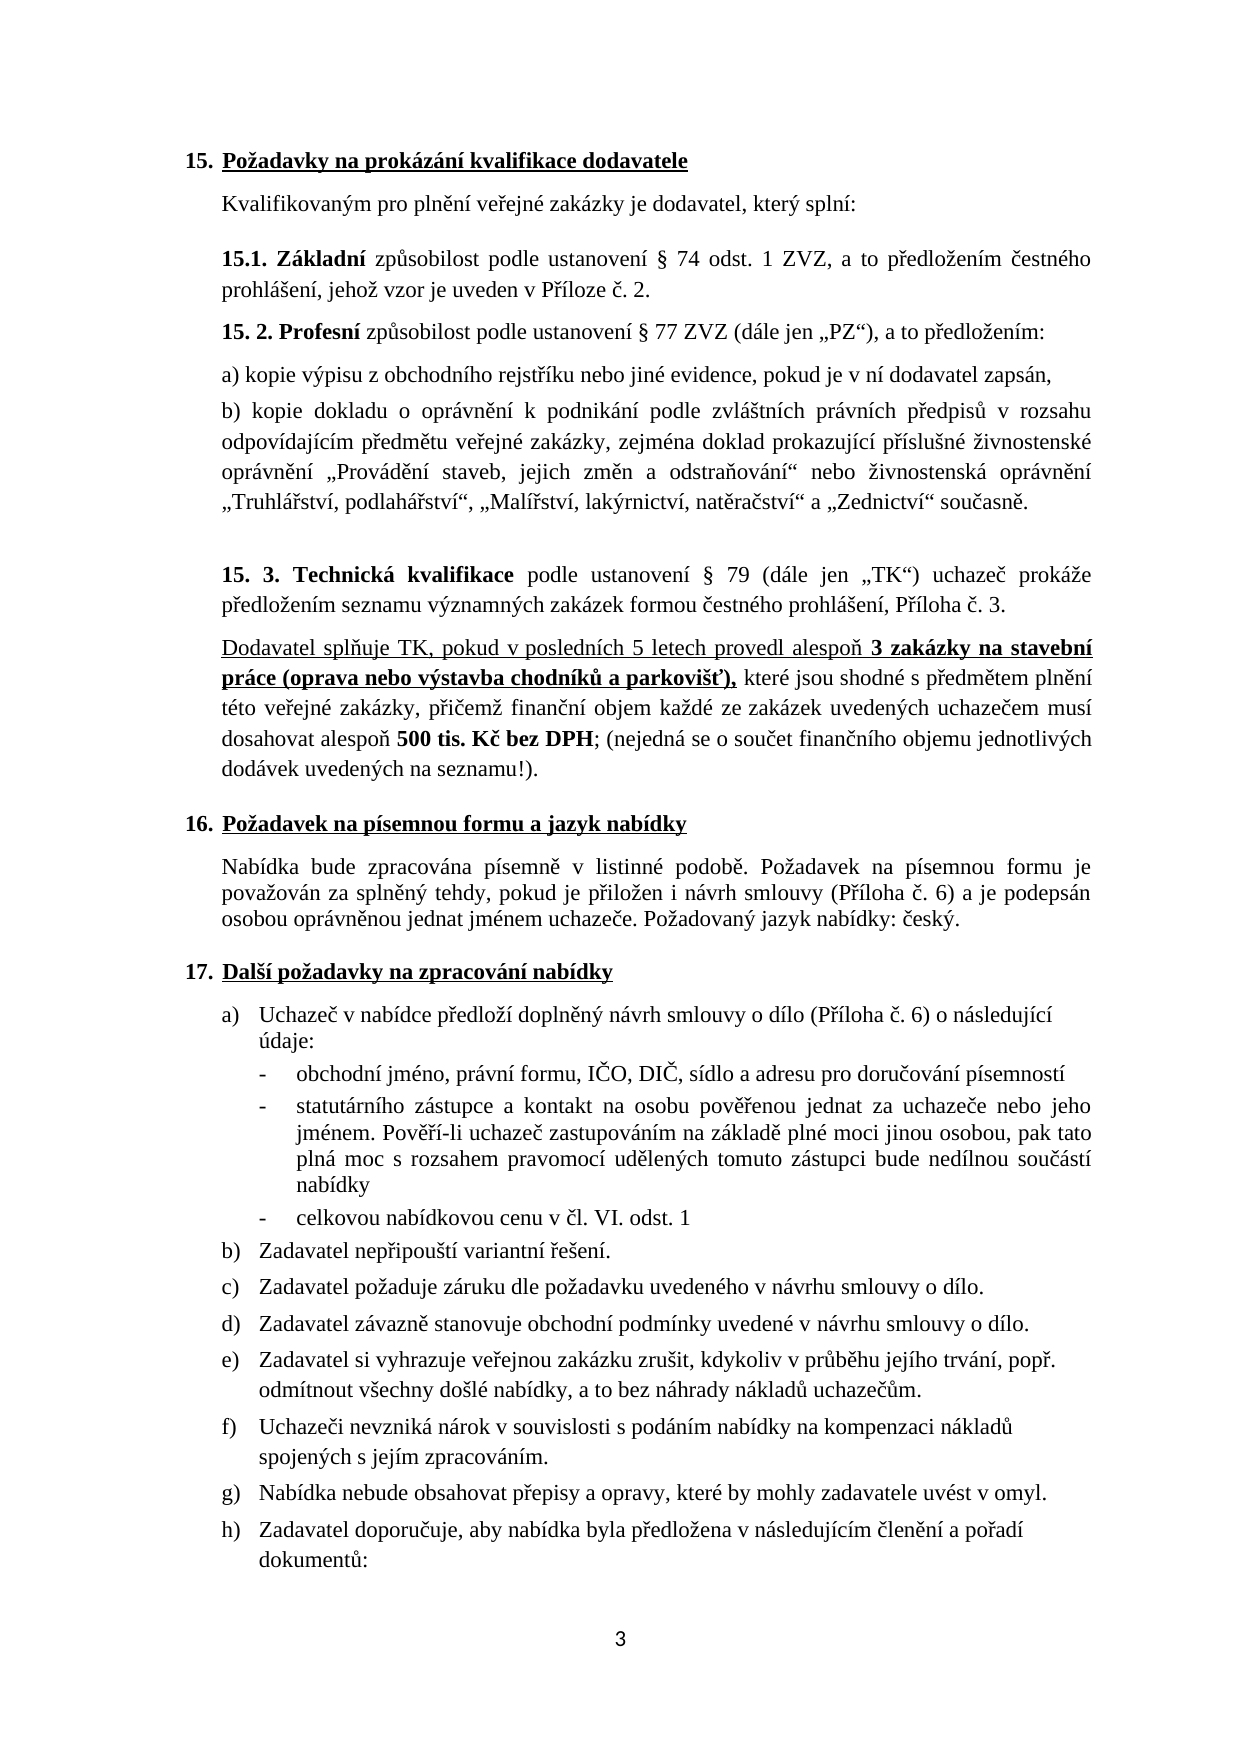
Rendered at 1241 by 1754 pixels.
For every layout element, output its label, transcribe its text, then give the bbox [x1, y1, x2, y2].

text a) kopie výpisu z obchodního rejstříku nebo jiné evidence, pokud je v ní dodavatel zapsán, [221, 361, 1093, 387]
list statutárního zástupce a kontakt na osobu pověřenou jednat za uchazeče nebo jeho jménem. Pověří-li uchazeč zastupováním na základě plné moci jinou osobou, pak tato plná moc s rozsahem pravomocí udělených tomuto zástupci bude nedílnou součástí nabídky [259, 1092, 1093, 1198]
text b) kopie dokladu o oprávnění k podnikání podle zvláštních právních předpisů v rozsahu odpovídajícím předmětu veřejné zakázky, zejména doklad prokazující příslušné živnostenské oprávnění „Provádění staveb, jejich změn a odstraňování“ nebo živnostenská oprávnění „Truhlářství, podlahářství“, „Malířství, lakýrnictví, natěračství“ a „Zednictví“ současně. [221, 398, 1093, 514]
list Další požadavky na zpracování nabídky [185, 958, 1093, 984]
list Nabídka nebude obsahovat přepisy a opravy, které by mohly zadavatele uvést v omyl. [221, 1479, 1093, 1506]
text Kvalifikovaným pro plnění veřejné zakázky je dodavatel, který splní: [221, 190, 1093, 217]
list Uchazeč v nabídce předloží doplněný návrh smlouvy o dílo (Příloha č. 6) o následující údaje: [221, 1001, 1093, 1054]
list obchodní jméno, právní formu, IČO, DIČ, sídlo a adresu pro doručování písemností [259, 1060, 1093, 1086]
text 15. 2. Profesní způsobilost podle ustanovení § 77 ZVZ (dále jen „PZ“), a to předložením: [221, 318, 1093, 345]
list Zadavatel si vyhrazuje veřejnou zakázku zrušit, kdykoliv v průběhu jejího trvání, popř. odmítnout všechny došlé nabídky, a to bez náhrady nákladů uchazečům. [221, 1346, 1093, 1403]
list Požadavky na prokázání kvalifikace dodavatele [185, 148, 1093, 174]
text Dodavatel splňuje TK, pokud v posledních 5 letech provedl alespoň 3 zakázky na stavební práce (oprava nebo výstavba chodníků a parkovišť), které jsou shodné s předmětem plnění této veřejné zakázky, přičemž finanční objem každé ze zakázek uvedených uchazečem musí dosahovat alespoň 500 tis. Kč bez DPH; (nejedná se o součet finančního objemu jednotlivých dodávek uvedených na seznamu!). [221, 658, 1093, 781]
list Zadavatel nepřipouští variantní řešení. [221, 1237, 1093, 1263]
list Uchazeči nevzniká nárok v souvislosti s podáním nabídky na kompenzaci nákladů spojených s jejím zpracováním. [221, 1413, 1093, 1469]
list celkovou nabídkovou cenu v čl. VI. odst. 1 [259, 1204, 1093, 1231]
text 15. 3. Technická kvalifikace podle ustanovení § 79 (dále jen „TK“) uchazeč prokáže předložením seznamu významných zakázek formou čestného prohlášení, Příloha č. 3. [221, 561, 1093, 618]
list Zadavatel požaduje záruku dle požadavku uvedeného v návrhu smlouvy o dílo. [221, 1273, 1093, 1299]
list Zadavatel závazně stanovuje obchodní podmínky uvedené v návrhu smlouvy o dílo. [221, 1310, 1093, 1336]
list Požadavek na písemnou formu a jazyk nabídky [185, 810, 1093, 836]
list Zadavatel doporučuje, aby nabídka byla předložena v následujícím členění a pořadí dokumentů: [221, 1516, 1093, 1572]
text 15.1. Základní způsobilost podle ustanovení § 74 odst. 1 ZVZ, a to předložením čestného prohlášení, jehož vzor je uveden v Příloze č. 2. [221, 246, 1093, 302]
text Nabídka bude zpracována písemně v listinné podobě. Požadavek na písemnou formu je považován za splněný tehdy, pokud je přiložen i návrh smlouvy (Příloha č. 6) a je podepsán osobou oprávněnou jednat jménem uchazeče. Požadovaný jazyk nabídky: český. [221, 853, 1093, 932]
